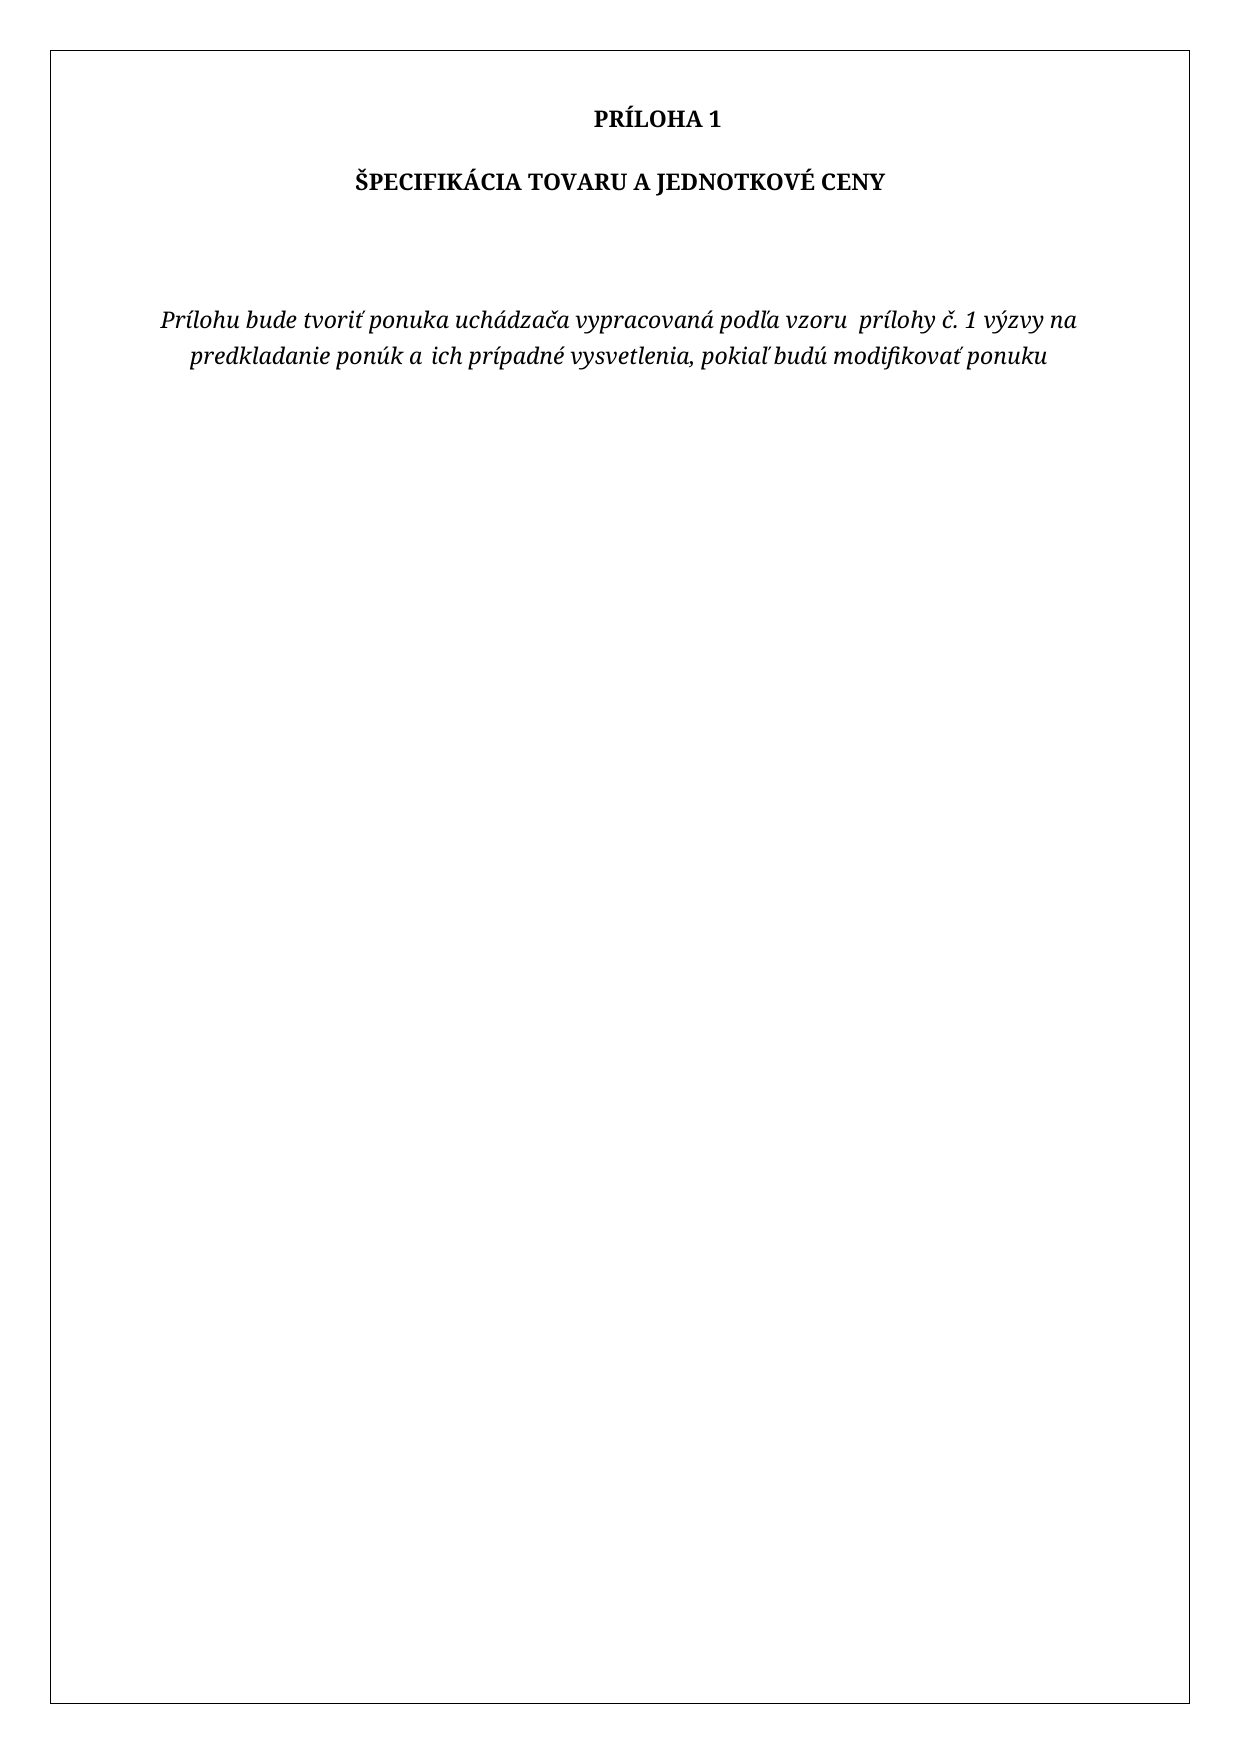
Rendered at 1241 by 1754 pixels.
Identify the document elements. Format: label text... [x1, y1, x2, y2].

text ŠPECIFIKÁCIA TOVARU A JEDNOTKOVÉ CENY [118, 166, 1122, 197]
list PRÍLOHA 1 [193, 103, 1122, 134]
text Prílohu bude tvoriť ponuka uchádzača vypracovaná podľa vzoru prílohy č. 1 výzvy na predkladanie ponúk a ich prípadné vysvetlenia, pokiaľ budú modifikovať ponuku [118, 304, 1122, 371]
